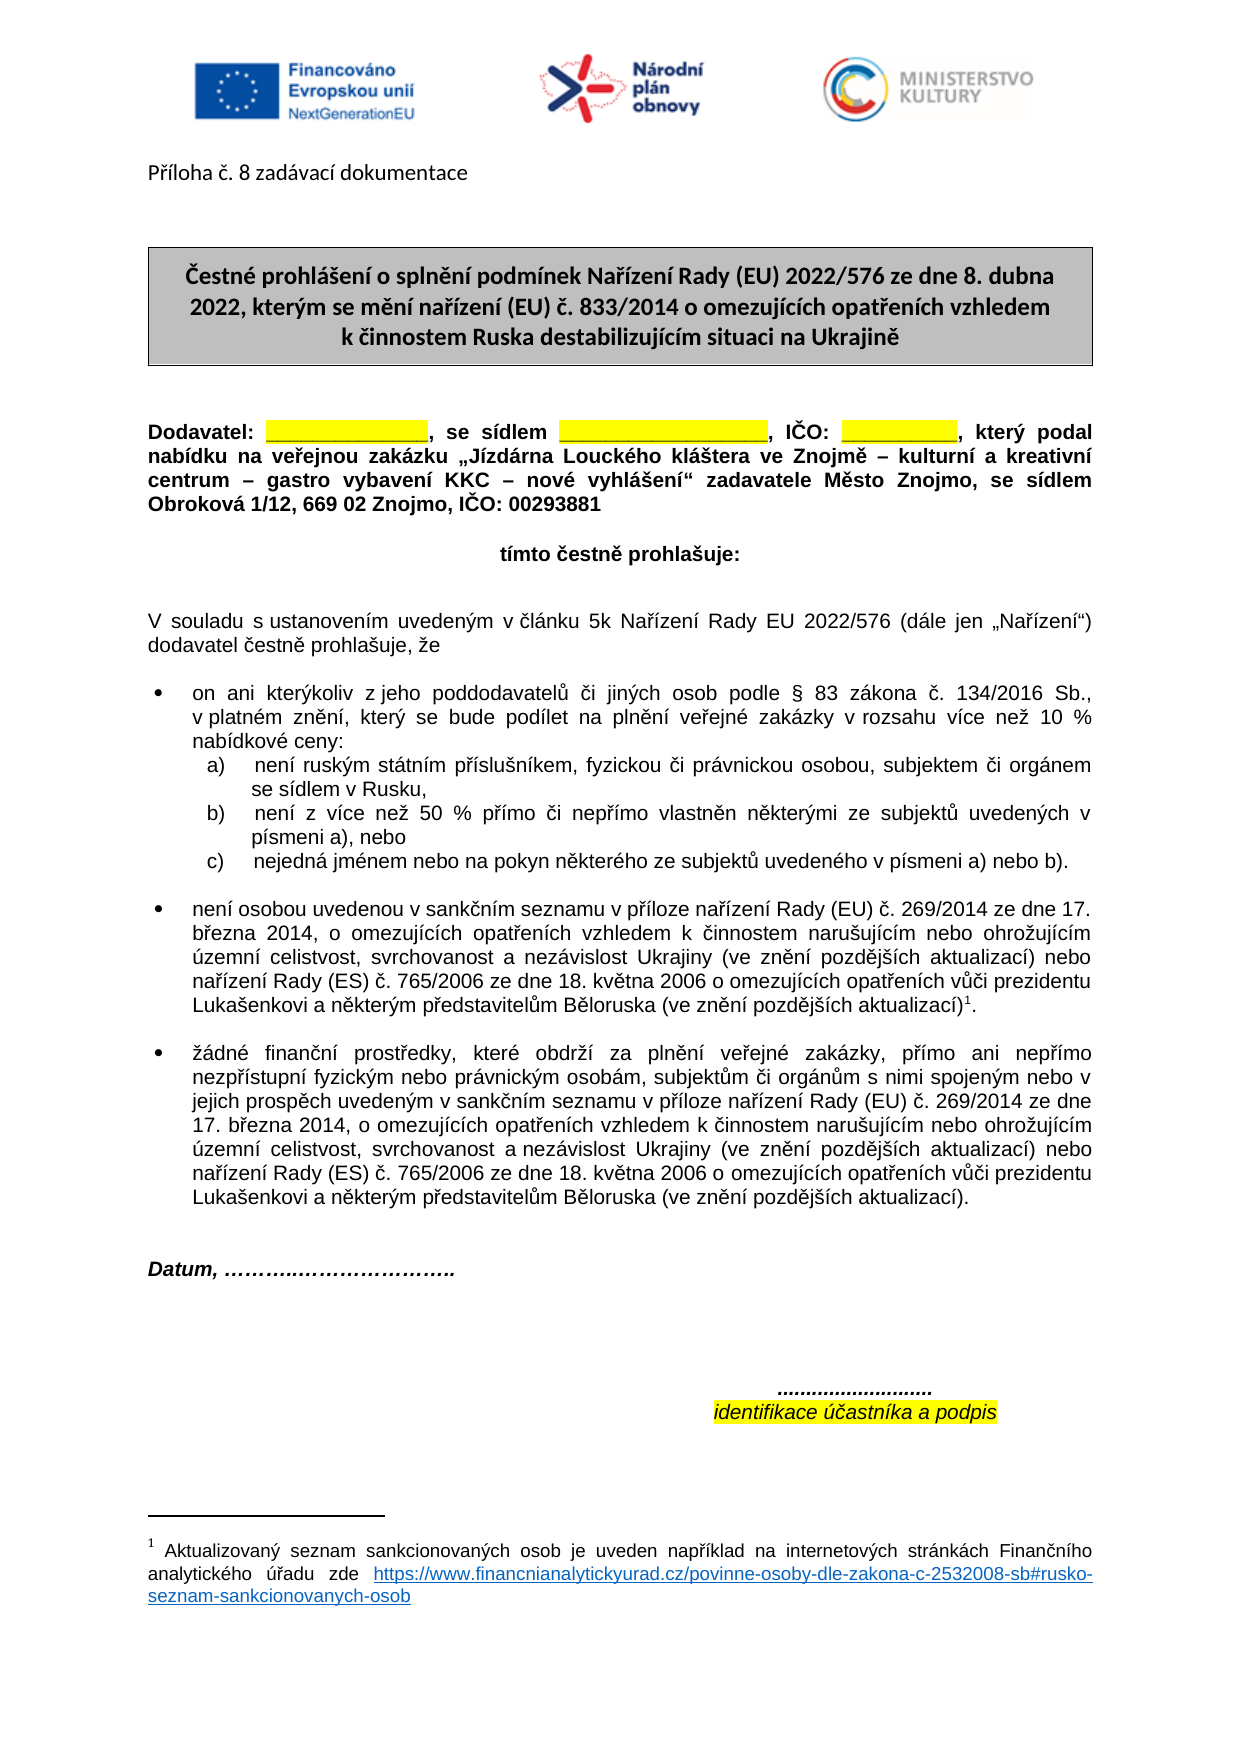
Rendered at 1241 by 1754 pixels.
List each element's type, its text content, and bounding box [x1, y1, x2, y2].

picture [147, 31, 1093, 148]
text ........................... identifikace účastníka a podpis [620, 1376, 1093, 1424]
table_header Čestné prohlášení o splnění podmínek Nařízení Rady (EU) 2022/576 ze dne 8. dubna 2022, kterým se mění nařízení (EU) č. 833/2014 o omezujících opatřeních vzhledem k činnostem Ruska destabilizujícím situaci na Ukrajině [149, 248, 1092, 364]
text b) není z více než 50 % přímo či nepřímo vlastněn některými ze subjektů uvedených v písmeni a), nebo [207, 801, 1093, 849]
text c) nejedná jménem nebo na pokyn některého ze subjektů uvedeného v písmeni a) nebo b). [207, 849, 1093, 873]
list žádné finanční prostředky, které obdrží za plnění veřejné zakázky, přímo ani nepřímo nezpřístupní fyzickým nebo právnickým osobám, subjektům či orgánům s nimi spojeným nebo v jejich prospěch uvedeným v sankčním seznamu v příloze nařízení Rady (EU) č. 269/2014 ze dne 17. března 2014, o omezujících opatřeních vzhledem k činnostem narušujícím nebo ohrožujícím územní celistvost, svrchovanost a nezávislost Ukrajiny (ve znění pozdějších aktualizací) nebo nařízení Rady (ES) č. 765/2006 ze dne 18. května 2006 o omezujících opatřeních vůči prezidentu Lukašenkovi a některým představitelům Běloruska (ve znění pozdějších aktualizací). [155, 1041, 1093, 1208]
text V souladu s ustanovením uvedeným v článku 5k Nařízení Rady EU 2022/576 (dále jen „Nařízení“) dodavatel čestně prohlašuje, že [148, 609, 1093, 657]
text Dodavatel: ______________, se sídlem __________________, IČO: __________, který podal nabídku na veřejnou zakázku „Jízdárna Louckého kláštera ve Znojmě – kulturní a kreativní centrum – gastro vybavení KKC – nové vyhlášení“ zadavatele Město Znojmo, se sídlem Obroková 1/12, 669 02 Znojmo, IČO: 00293881 [148, 420, 1093, 516]
text a) není ruským státním příslušníkem, fyzickou či právnickou osobou, subjektem či orgánem se sídlem v Rusku, [207, 753, 1093, 801]
text Datum, ………..………………….. [148, 1256, 1093, 1280]
list není osobou uvedenou v sankčním seznamu v příloze nařízení Rady (EU) č. 269/2014 ze dne 17. března 2014, o omezujících opatřeních vzhledem k činnostem narušujícím nebo ohrožujícím územní celistvost, svrchovanost a nezávislost Ukrajiny (ve znění pozdějších aktualizací) nebo nařízení Rady (ES) č. 765/2006 ze dne 18. května 2006 o omezujících opatřeních vůči prezidentu Lukašenkovi a některým představitelům Běloruska (ve znění pozdějších aktualizací). [155, 897, 1093, 1017]
text tímto čestně prohlašuje: [148, 542, 1093, 566]
list on ani kterýkoliv z jeho poddodavatelů či jiných osob podle § 83 zákona č. 134/2016 Sb., v platném znění, který se bude podílet na plnění veřejné zakázky v rozsahu více než 10 % nabídkové ceny: [154, 681, 1093, 753]
